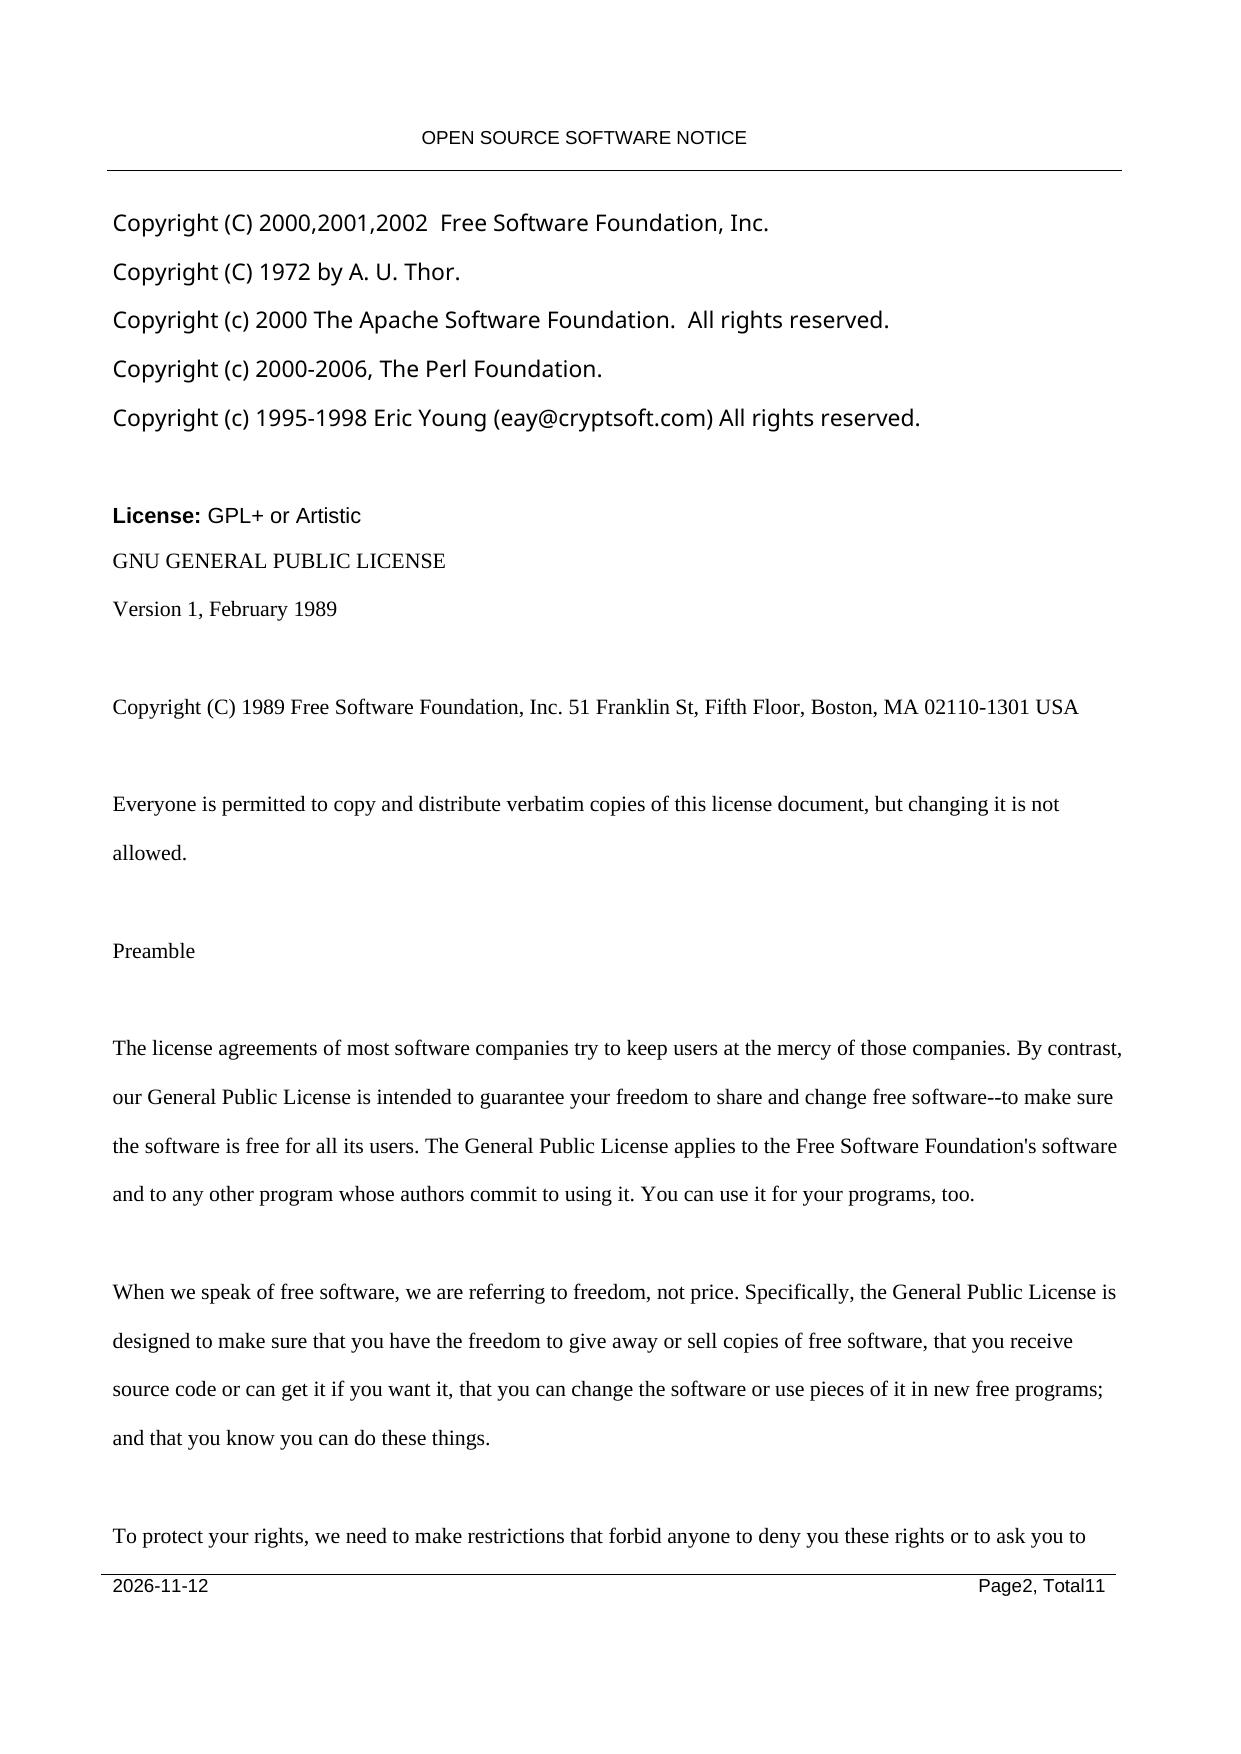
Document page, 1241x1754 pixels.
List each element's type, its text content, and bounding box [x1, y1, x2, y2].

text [112, 544, 1128, 1551]
text License: GPL+ or Artistic [112, 499, 1128, 531]
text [112, 206, 1128, 483]
